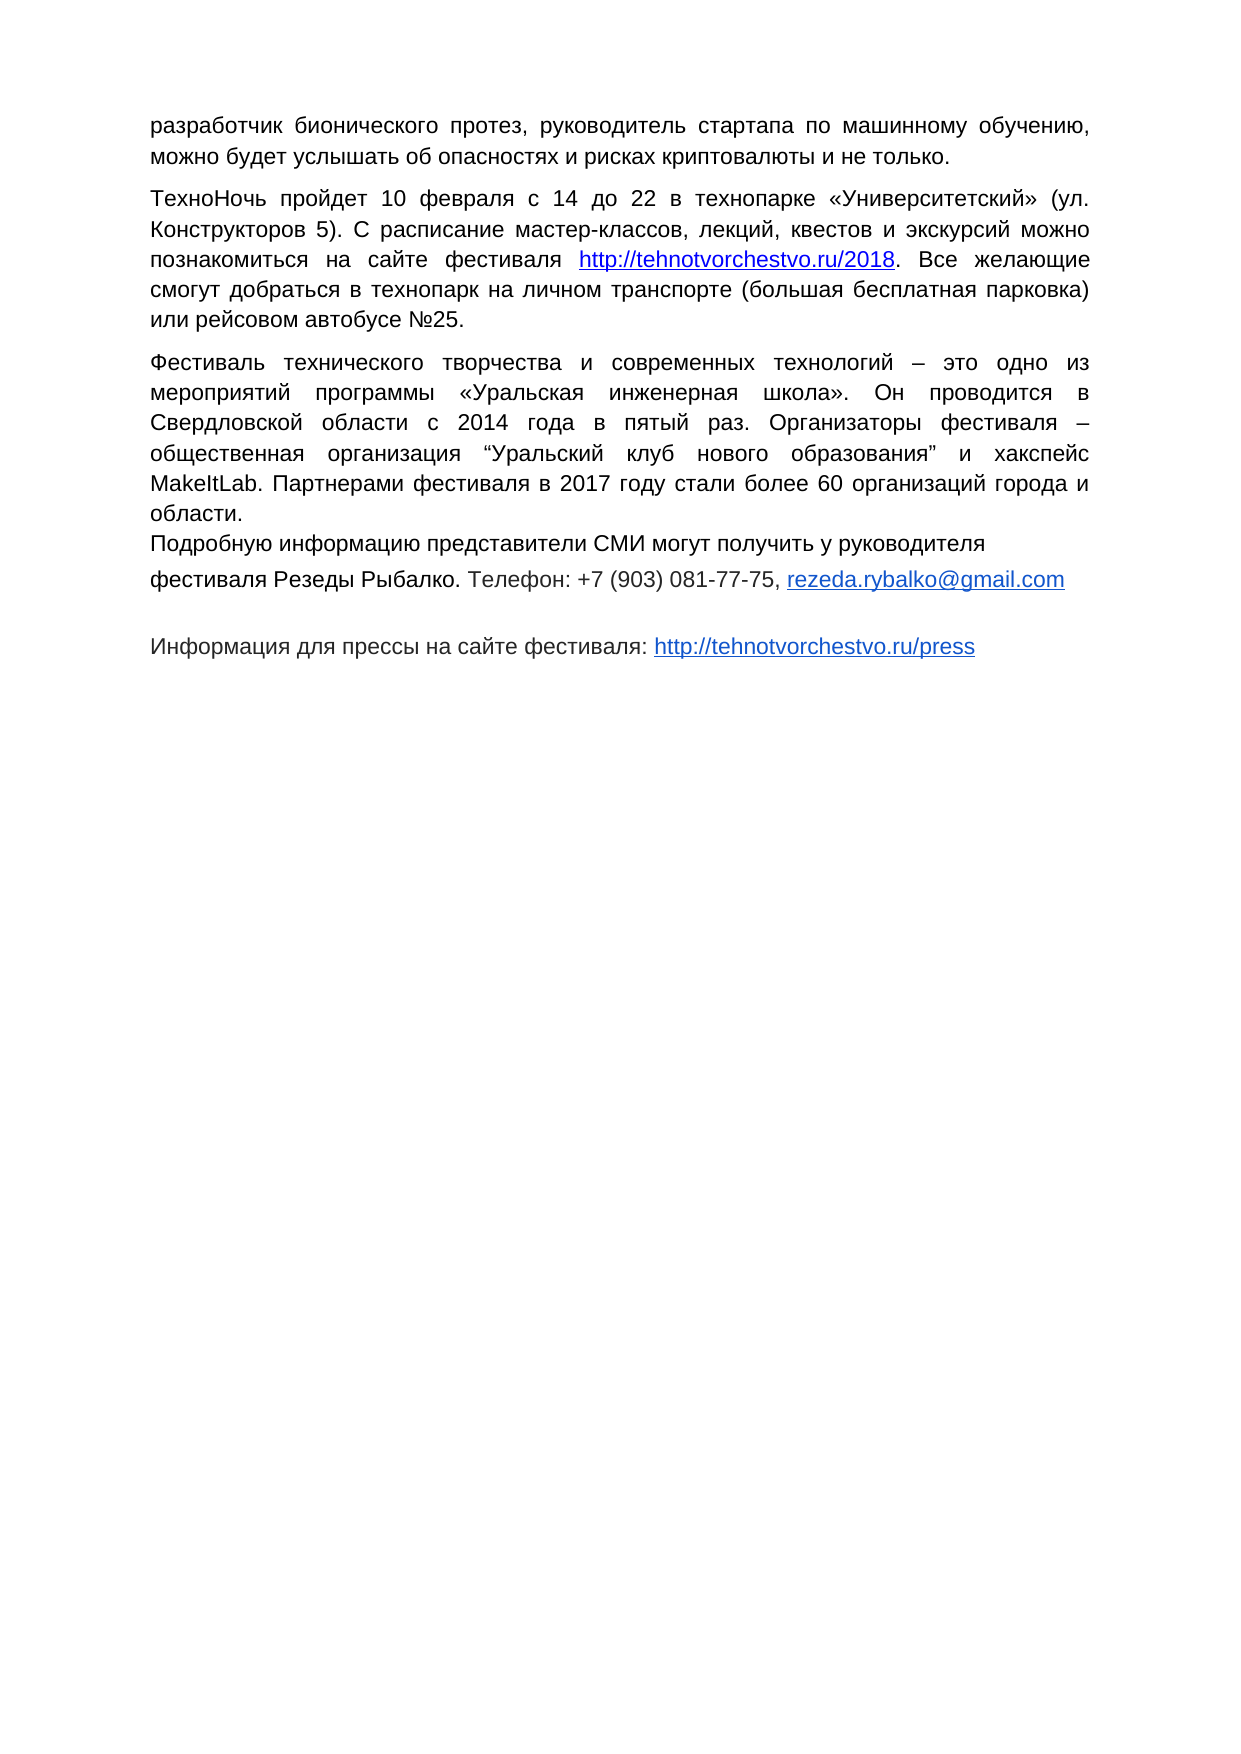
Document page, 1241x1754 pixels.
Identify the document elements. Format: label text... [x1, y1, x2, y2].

text ТехноНочь пройдет 10 февраля с 14 до 22 в технопарке «Университетский» (ул. Конструкторов 5). С расписание мастер-классов, лекций, квестов и экскурсий можно познакомиться на сайте фестиваля http://tehnotvorchestvo.ru/2018. Все желающие смогут добраться в технопарк на личном транспорте (большая бесплатная парковка) или рейсовом автобусе №25. [150, 185, 1090, 332]
text Фестиваль технического творчества и современных технологий – это одно из мероприятий программы «Уральская инженерная школа». Он проводится в Свердловской области с 2014 года в пятый раз. Организаторы фестиваля – общественная организация “Уральский клуб нового образования” и хакспейс MakeItLab. Партнерами фестиваля в 2017 году стали более 60 организаций города и области. [150, 349, 1090, 526]
text Подробную информацию представители СМИ могут получить у руководителя фестиваля Резеды Рыбалко. Телефон: +7 (903) 081-77-75, rezeda.rybalko@gmail.com [150, 530, 1090, 593]
text Информация для прессы на сайте фестиваля: http://tehnotvorchestvo.ru/press [150, 633, 1090, 659]
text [150, 112, 1090, 169]
